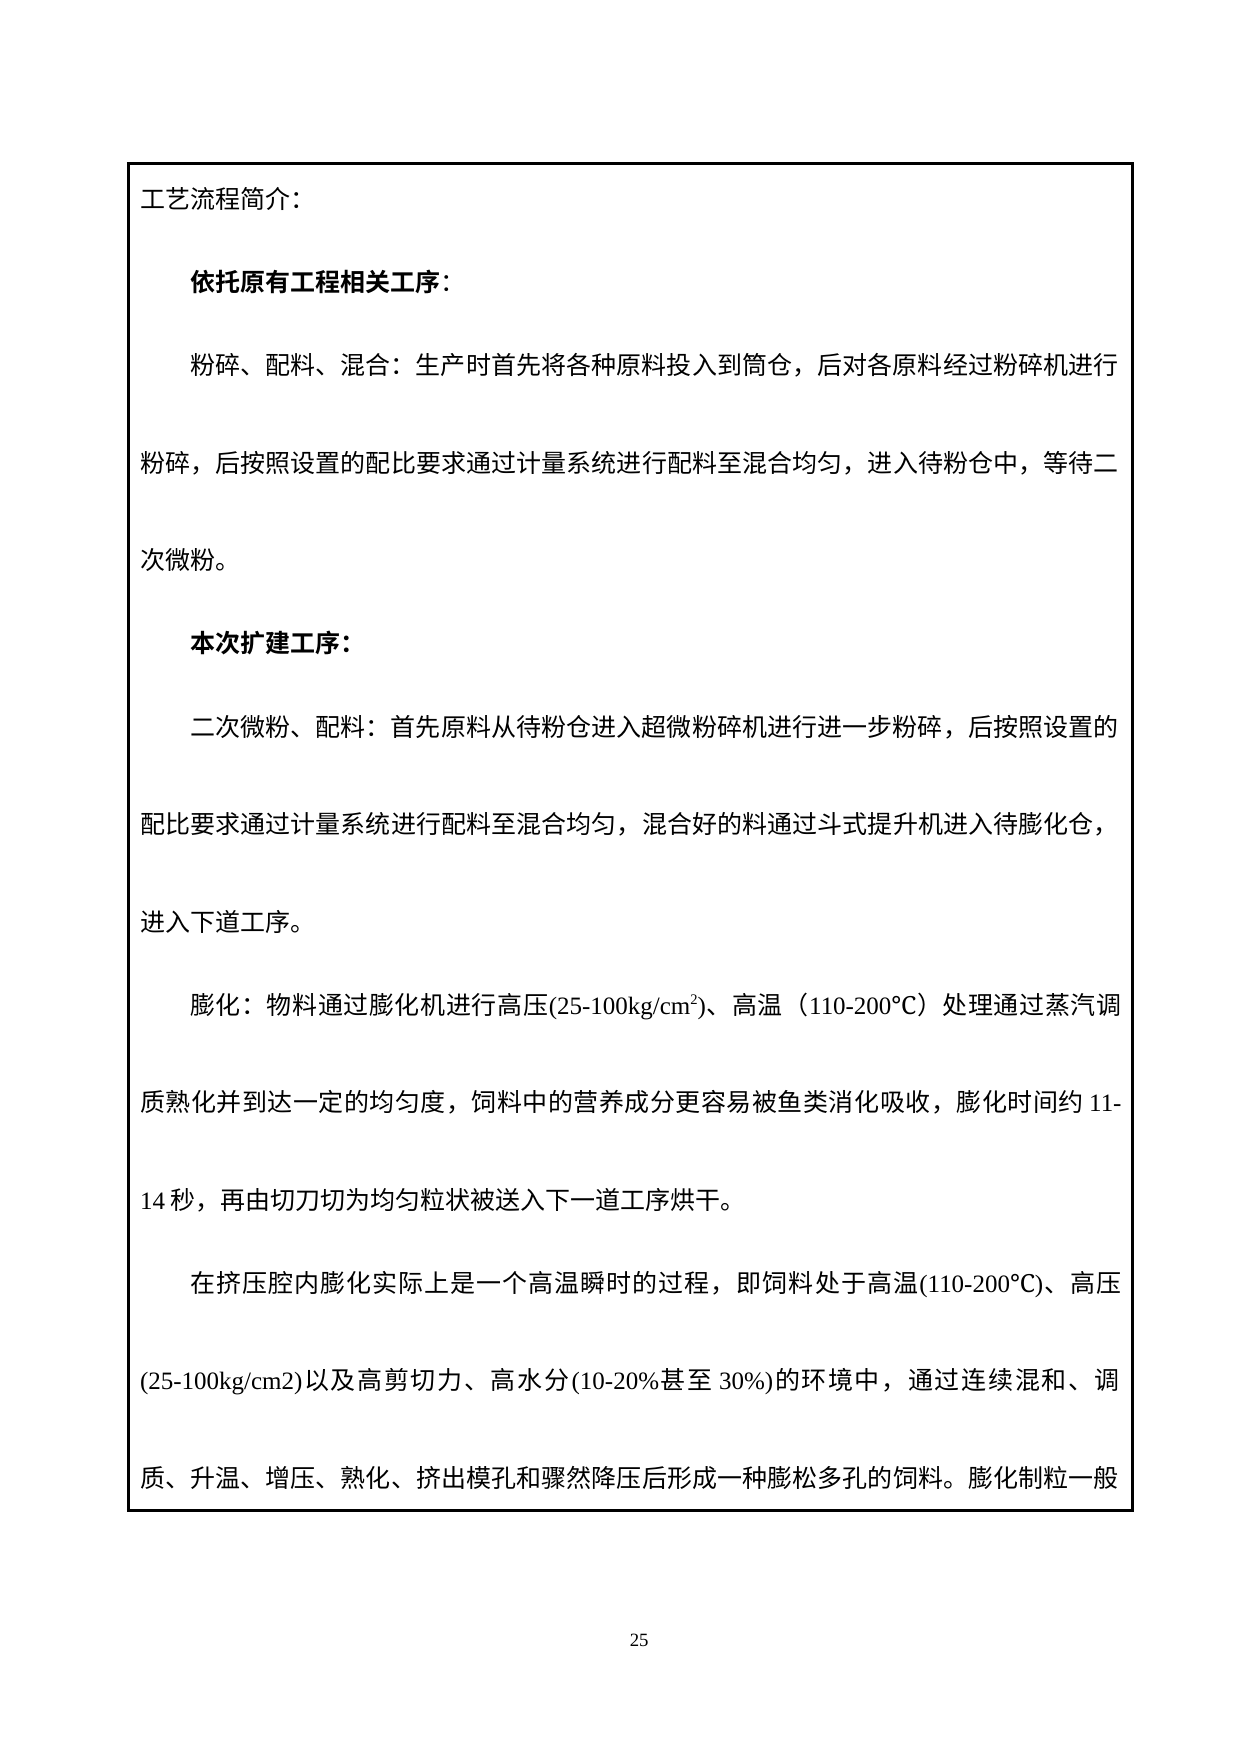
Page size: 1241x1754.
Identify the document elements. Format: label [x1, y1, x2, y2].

table_header [130, 165, 1131, 1509]
